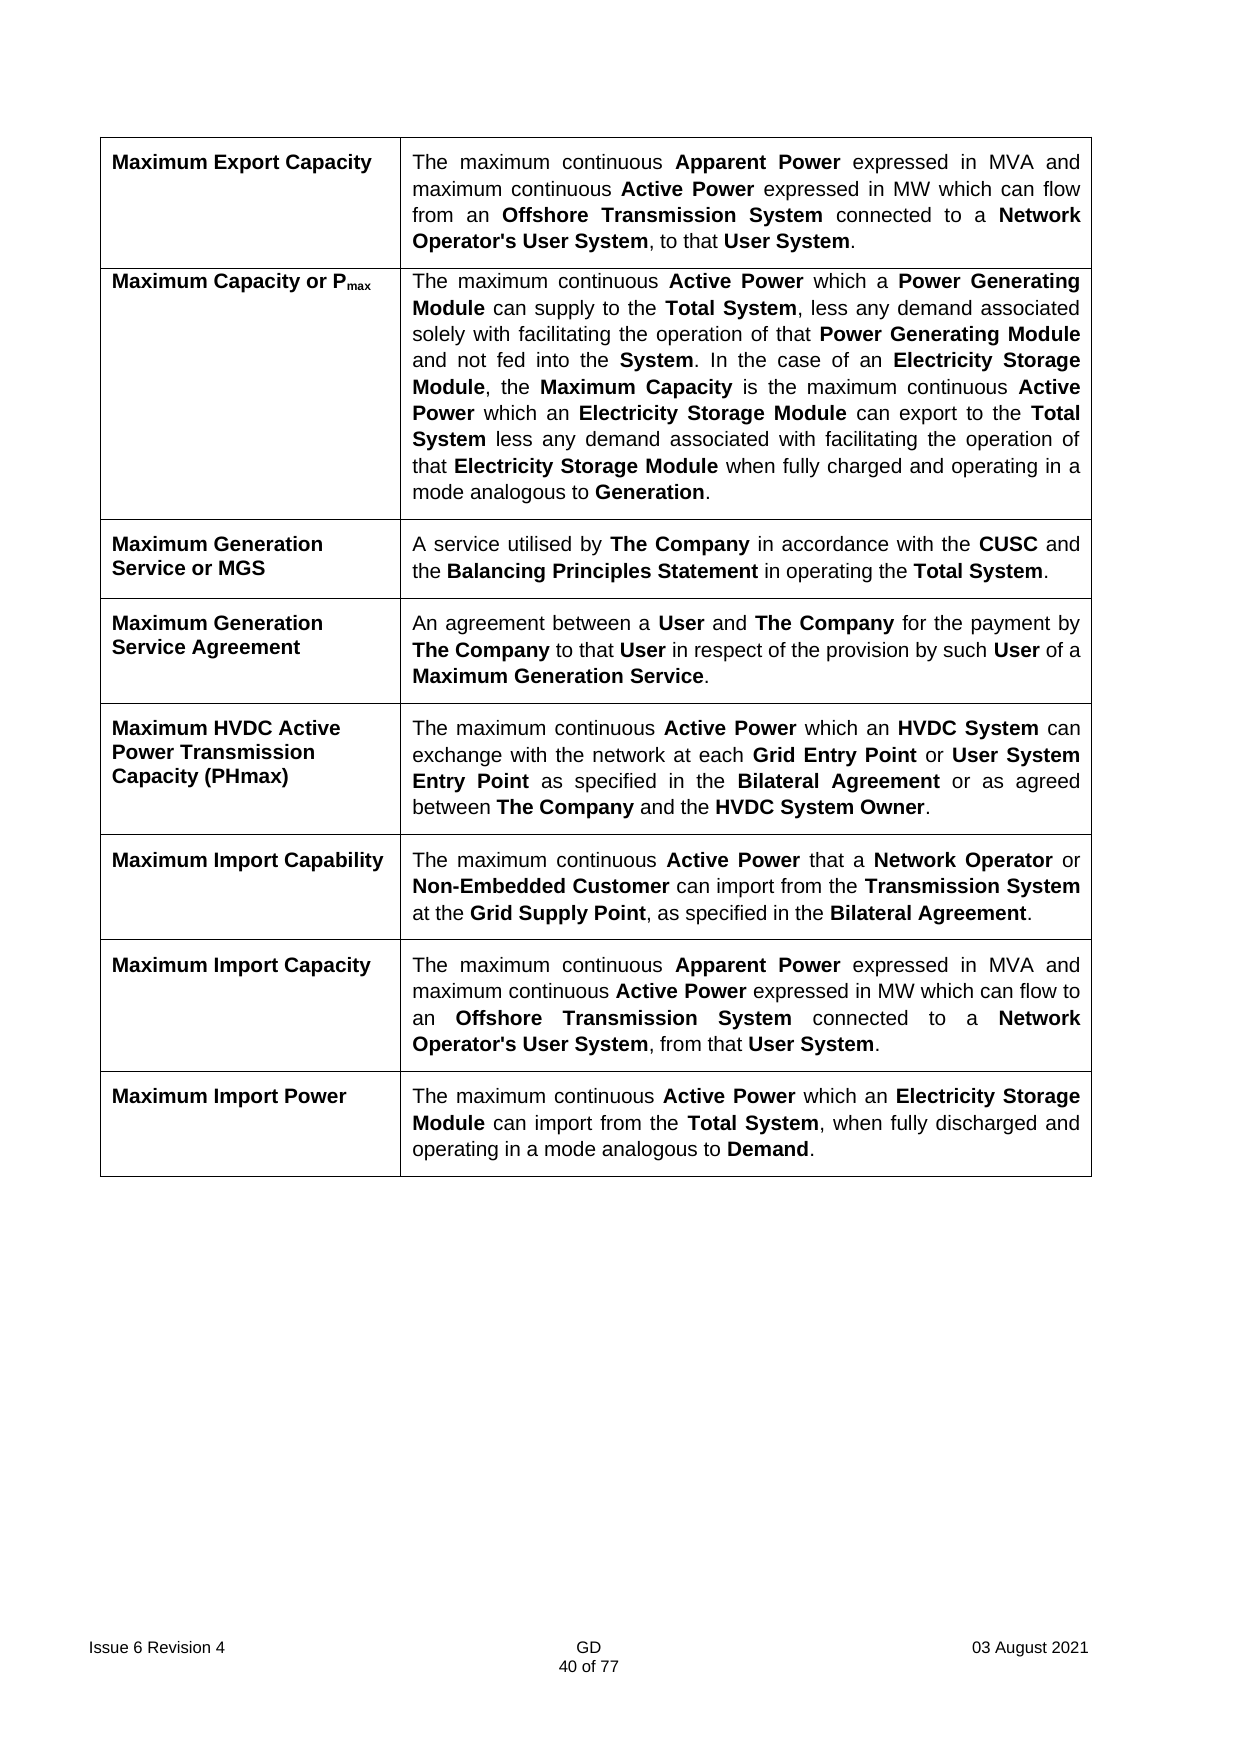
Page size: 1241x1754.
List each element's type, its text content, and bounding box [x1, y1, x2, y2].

table_cell The maximum continuous Apparent Power expressed in MVA and maximum continuous Active Power expressed in MW which can flow to an Offshore Transmission System connected to a Network Operator's User System, from that User System. [401, 940, 1091, 1071]
table_cell An agreement between a User and The Company for the payment by The Company to that User in respect of the provision by such User of a Maximum Generation Service. [401, 599, 1091, 703]
table_cell The maximum continuous Active Power which an HVDC System can exchange with the network at each Grid Entry Point or User System Entry Point as specified in the Bilateral Agreement or as agreed between The Company and the HVDC System Owner. [401, 704, 1091, 834]
table_cell A service utilised by The Company in accordance with the CUSC and the Balancing Principles Statement in operating the Total System. [401, 520, 1091, 597]
table_cell Maximum Import Power [101, 1072, 400, 1176]
table_cell Maximum Import Capacity [101, 940, 400, 1071]
table_cell Maximum Import Capability [101, 835, 400, 939]
table_cell Maximum Export Capacity [101, 138, 400, 268]
table_cell Maximum HVDC Active Power Transmission Capacity (PHmax) [101, 704, 400, 834]
table_cell The maximum continuous Apparent Power expressed in MVA and maximum continuous Active Power expressed in MW which can flow from an Offshore Transmission System connected to a Network Operator's User System, to that User System. [401, 138, 1091, 268]
table_cell Maximum Generation Service or MGS [101, 520, 400, 597]
table_cell Maximum Generation Service Agreement [101, 599, 400, 703]
table_cell The maximum continuous Active Power that a Network Operator or Non-Embedded Customer can import from the Transmission System at the Grid Supply Point, as specified in the Bilateral Agreement. [401, 835, 1091, 939]
table_cell The maximum continuous Active Power which a Power Generating Module can supply to the Total System, less any demand associated solely with facilitating the operation of that Power Generating Module and not fed into the System. In the case of an Electricity Storage Module, the Maximum Capacity is the maximum continuous Active Power which an Electricity Storage Module can export to the Total System less any demand associated with facilitating the operation of that Electricity Storage Module when fully charged and operating in a mode analogous to Generation. [401, 269, 1091, 519]
table_cell The maximum continuous Active Power which an Electricity Storage Module can import from the Total System, when fully discharged and operating in a mode analogous to Demand. [401, 1072, 1091, 1176]
table_cell Maximum Capacity or Pmax [101, 269, 400, 519]
